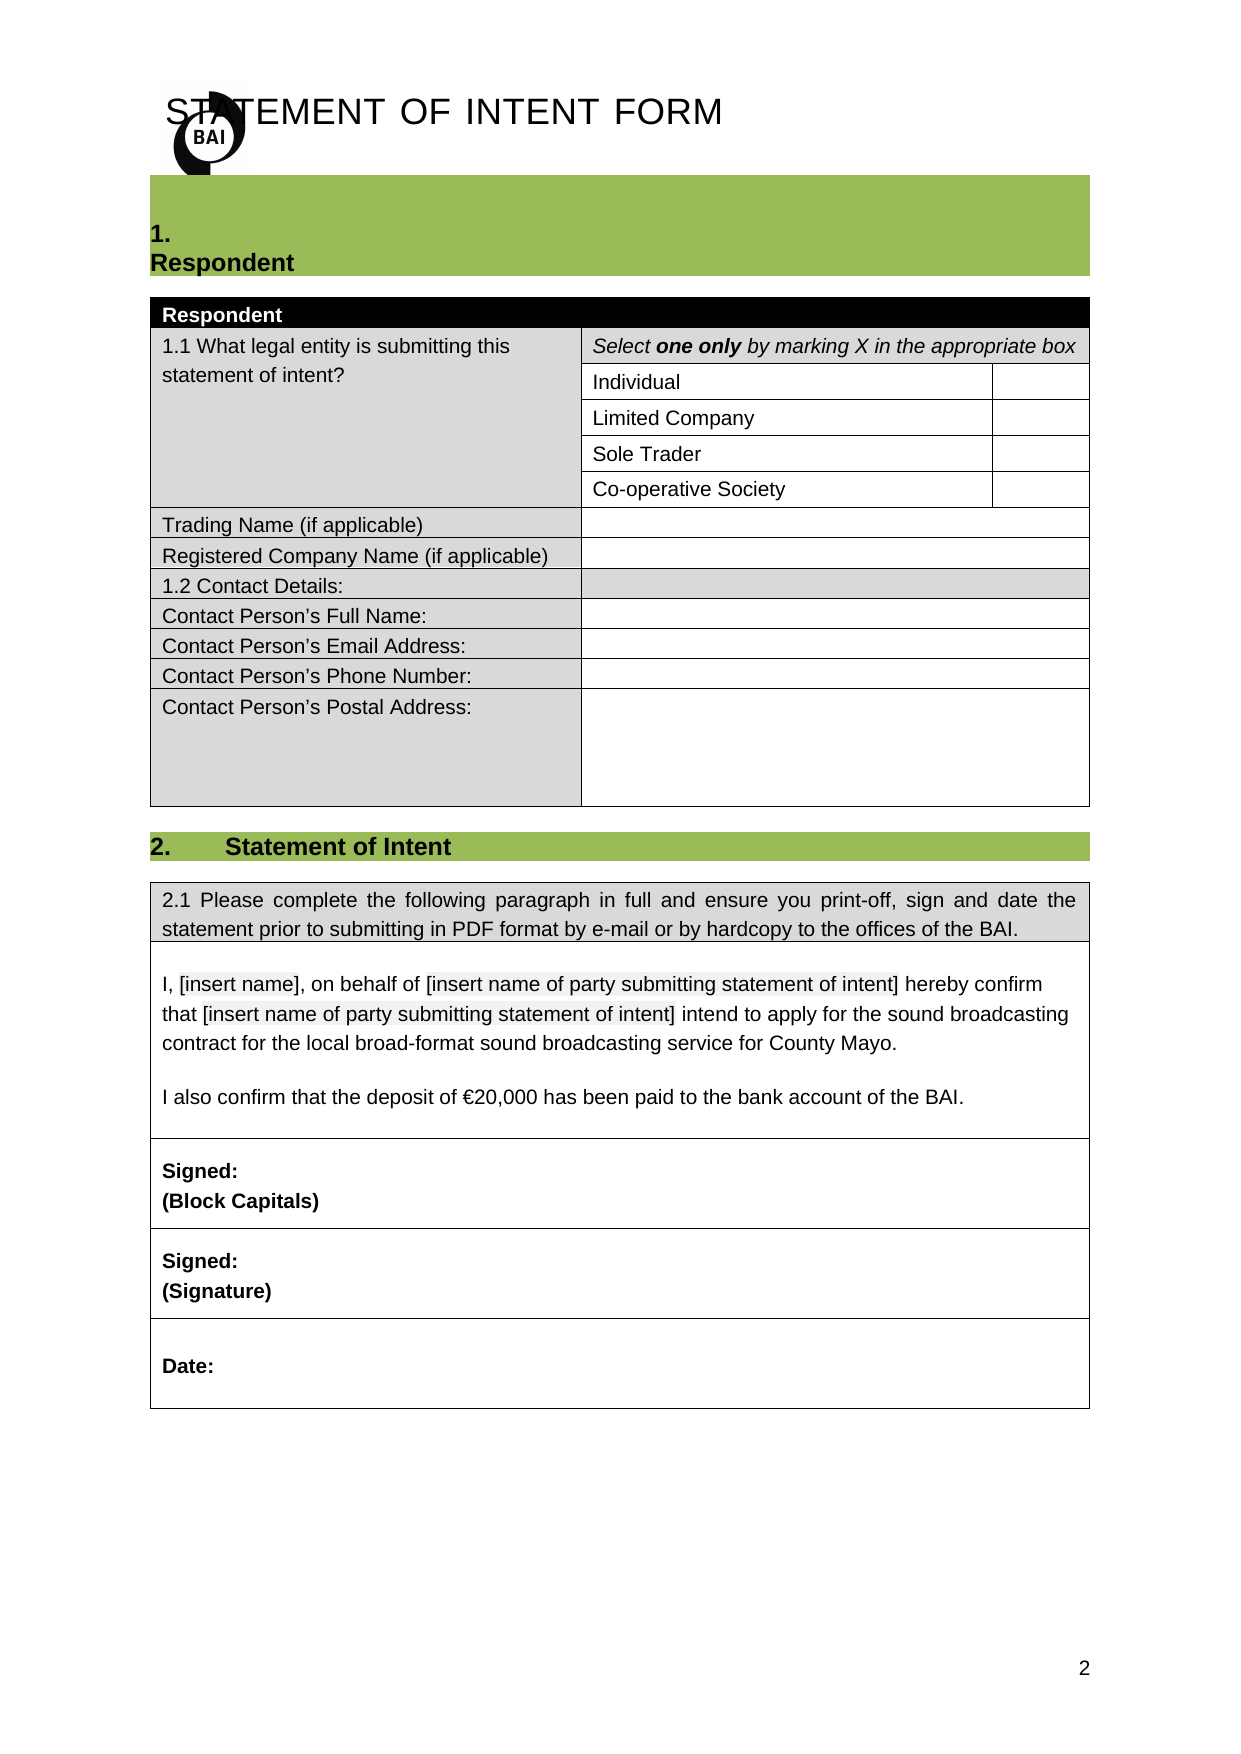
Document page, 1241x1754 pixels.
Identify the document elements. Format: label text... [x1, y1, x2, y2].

table_cell [993, 400, 1089, 435]
table_cell Signed: (Block Capitals) [151, 1139, 1089, 1228]
table_cell Trading Name (if applicable) [151, 508, 581, 537]
table_cell 1.2 Contact Details: [151, 569, 581, 598]
table_cell Contact Person’s Email Address: [151, 629, 581, 658]
table_cell [582, 569, 1089, 598]
table_cell [993, 436, 1089, 471]
table_cell Select one only by marking X in the appropriate box [582, 328, 1089, 363]
table_cell Registered Company Name (if applicable) [151, 538, 581, 567]
picture [162, 80, 251, 175]
table_cell Limited Company [582, 400, 992, 435]
table_cell Individual [582, 364, 992, 399]
subtitle Respondent [150, 175, 1090, 276]
table_cell [582, 689, 1089, 806]
subtitle Statement of Intent [150, 832, 1090, 861]
table_cell [582, 508, 1089, 537]
table_cell [582, 629, 1089, 658]
table_cell [993, 364, 1089, 399]
table_cell Date: [151, 1319, 1089, 1408]
table_cell [993, 472, 1089, 507]
table_cell Contact Person’s Postal Address: [151, 689, 581, 806]
table_cell Contact Person’s Full Name: [151, 599, 581, 628]
table_header Respondent [151, 298, 1089, 327]
table_cell Signed: (Signature) [151, 1229, 1089, 1318]
table_header 2.1 Please complete the following paragraph in full and ensure you print-off, sign and date the statement prior to submitting in PDF format by e-mail or by hardcopy to the offices of the BAI. [151, 883, 1089, 941]
table_cell Contact Person’s Phone Number: [151, 659, 581, 688]
table_cell I, , on behalf of hereby confirm that intend to apply for the sound broadcasting contract for the local broad-format sound broadcasting service for County Mayo. I also confirm that the deposit of €20,000 has been paid to the bank account of the BAI. [151, 942, 1089, 1138]
table_cell Co-operative Society [582, 472, 992, 507]
table_cell [582, 599, 1089, 628]
table_cell Sole Trader [582, 436, 992, 471]
table_cell [582, 659, 1089, 688]
table_cell [582, 538, 1089, 567]
table_cell 1.1 What legal entity is submitting this statement of intent? [151, 328, 581, 507]
